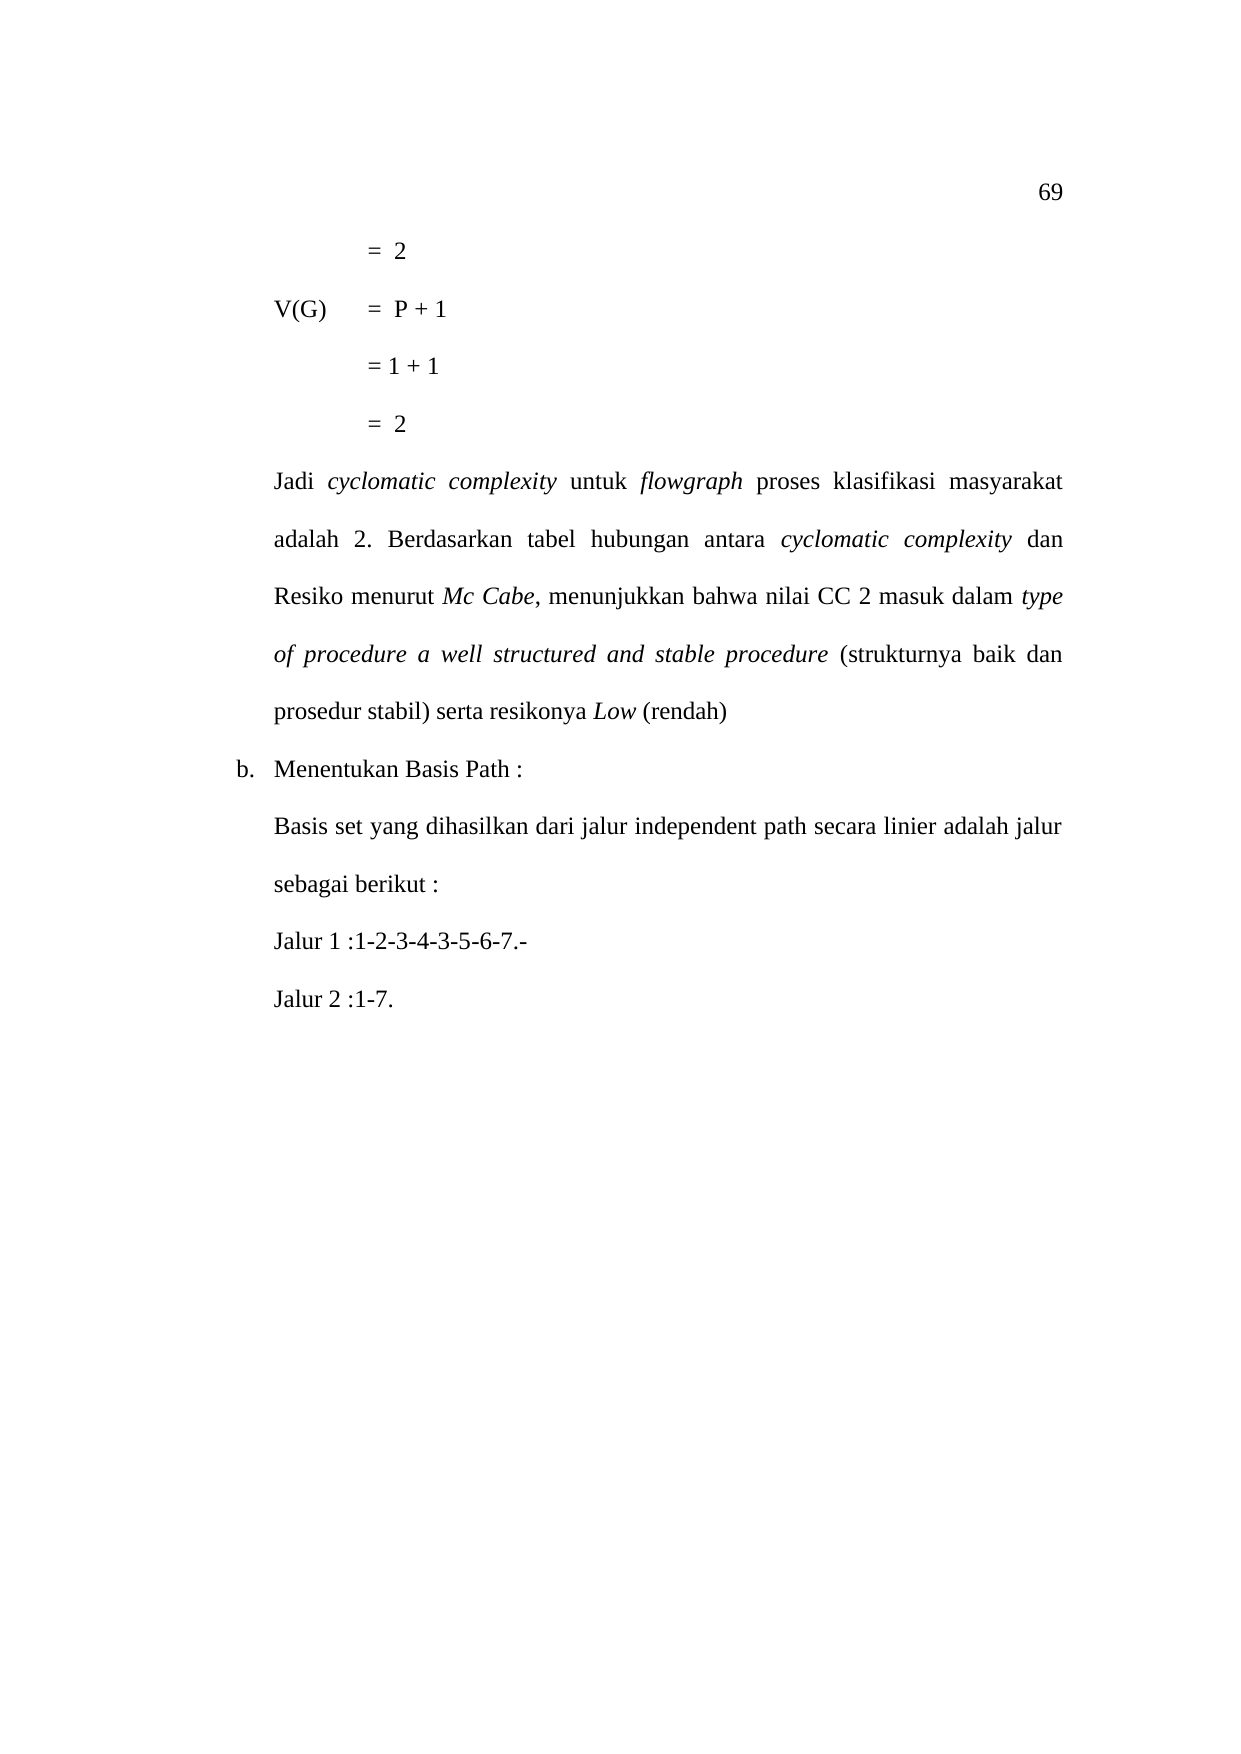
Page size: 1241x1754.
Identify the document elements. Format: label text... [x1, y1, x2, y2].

text = 2 [274, 236, 1063, 265]
text = 1 + 1 [274, 351, 1063, 380]
text Jadi cyclomatic complexity untuk flowgraph proses klasifikasi masyarakat adalah 2. Berdasarkan tabel hubungan antara cyclomatic complexity dan Resiko menurut Mc Cabe, menunjukkan bahwa nilai CC 2 masuk dalam type of procedure a well structured and stable procedure (strukturnya baik dan prosedur stabil) serta resikonya Low (rendah) [274, 466, 1063, 725]
text = 2 [274, 409, 1063, 437]
text Basis set yang dihasilkan dari jalur independent path secara linier adalah jalur sebagai berikut : [274, 811, 1063, 897]
text Jalur 2 :1-7. [236, 984, 1063, 1012]
list Menentukan Basis Path : [236, 754, 1063, 782]
text V(G) = P + 1 [274, 294, 1063, 322]
text Jalur 1 :1-2-3-4-3-5-6-7.- [274, 926, 1063, 955]
